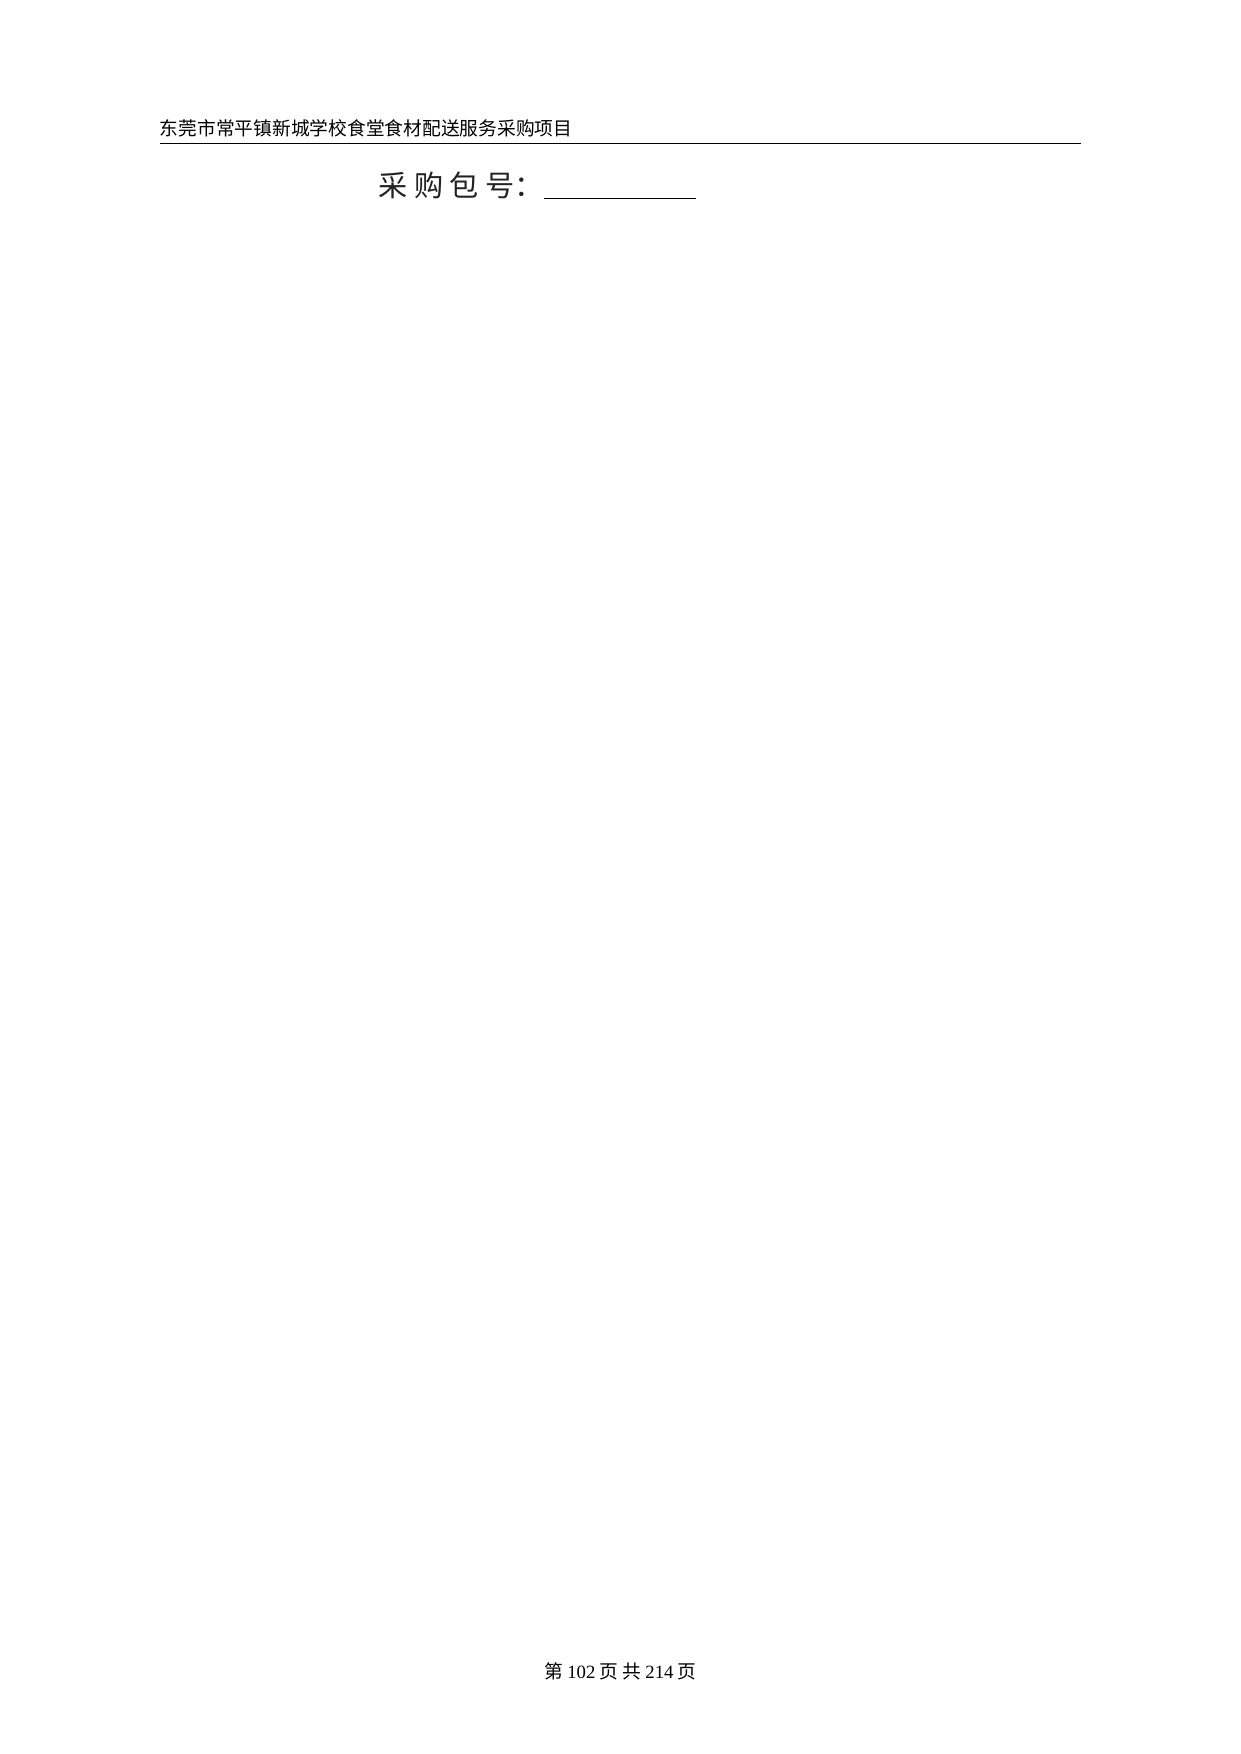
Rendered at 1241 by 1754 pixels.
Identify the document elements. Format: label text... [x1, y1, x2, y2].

text 采 购 包 号： [378, 162, 1081, 205]
